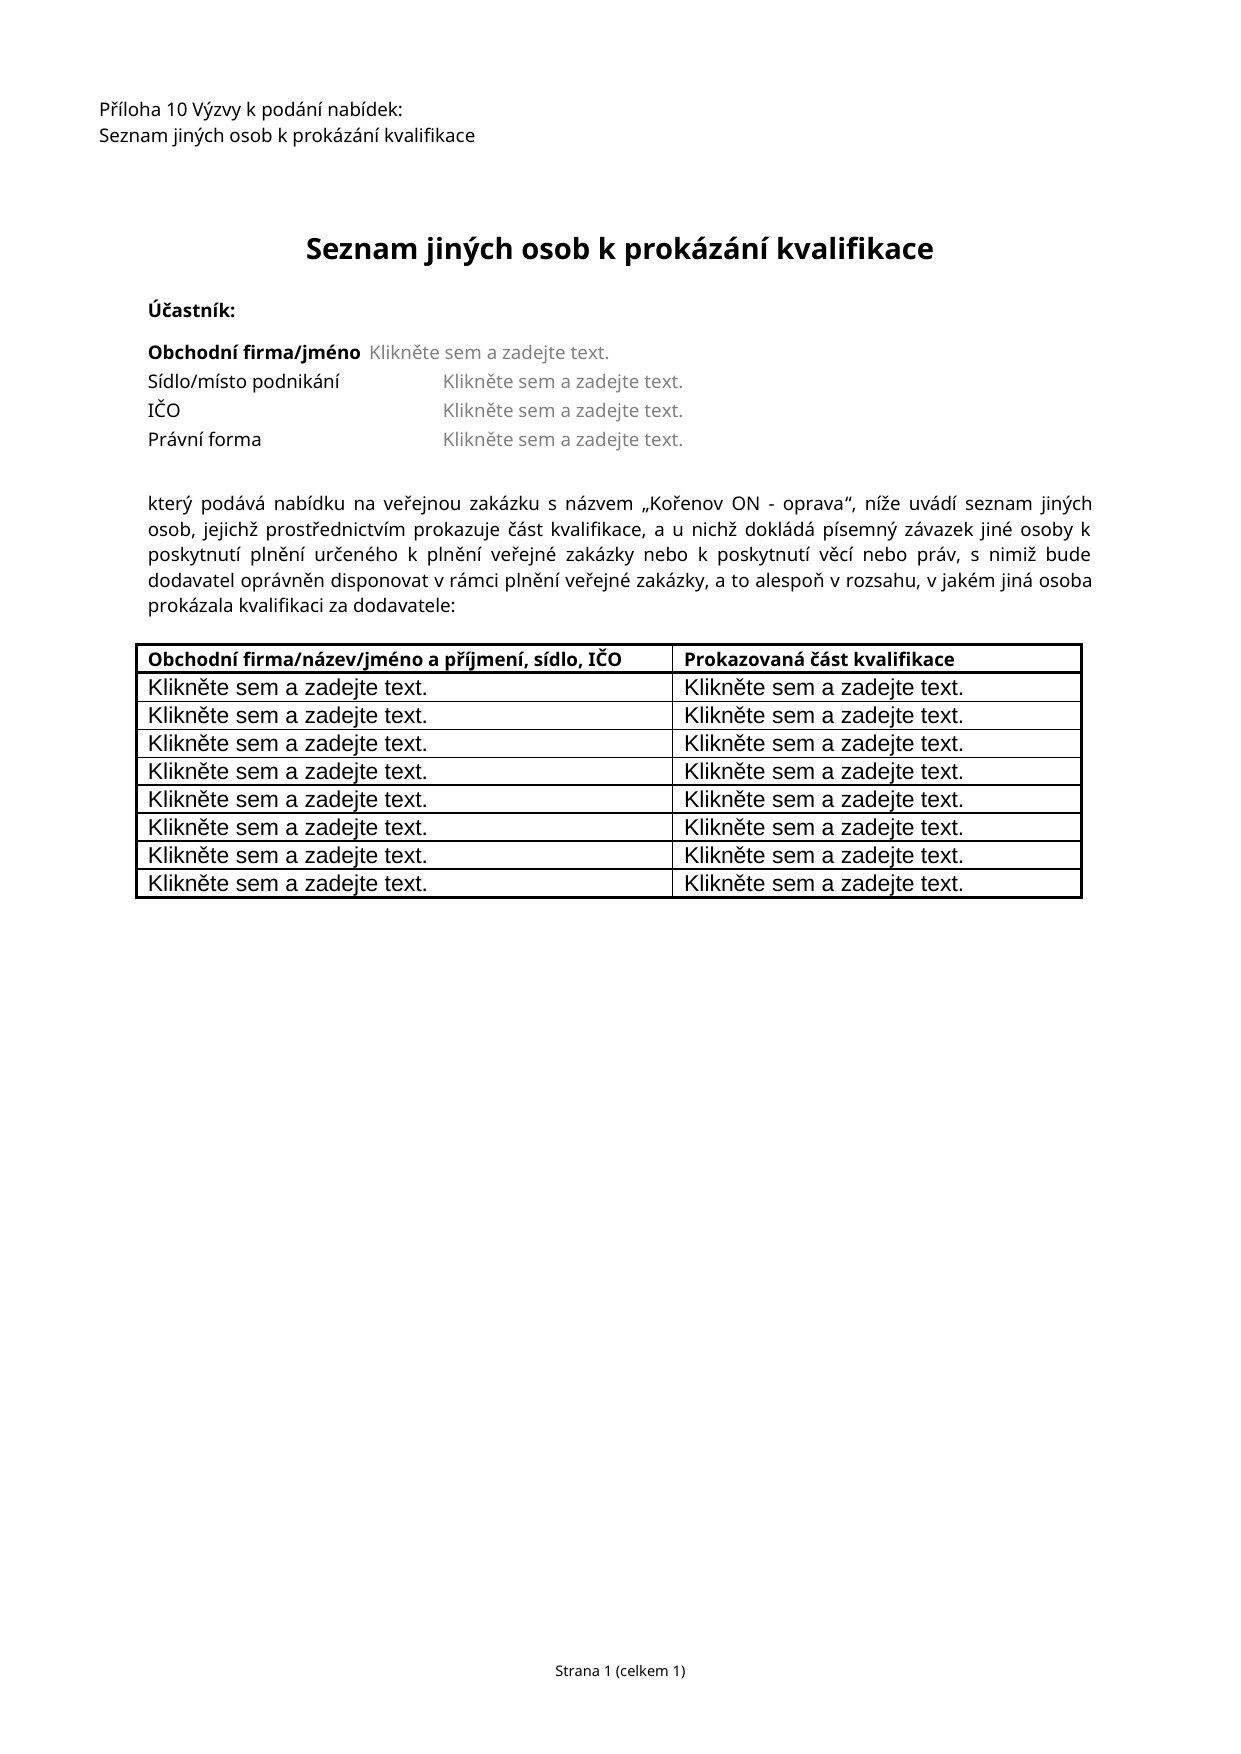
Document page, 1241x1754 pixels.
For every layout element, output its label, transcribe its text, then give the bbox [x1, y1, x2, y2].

text IČO [148, 394, 1093, 423]
text Sídlo/místo podnikání [148, 365, 1093, 394]
table_header Obchodní firma/název/jméno a příjmení, sídlo, IČO [138, 646, 672, 671]
text Obchodní firma/jméno [148, 336, 1093, 365]
text Právní forma [148, 423, 1093, 452]
text který podává nabídku na veřejnou zakázku s názvem „Kořenov ON - oprava“, níže uvádí seznam jiných osob, jejichž prostřednictvím prokazuje část kvalifikace, a u nichž dokládá písemný závazek jiné osoby k poskytnutí plnění určeného k plnění veřejné zakázky nebo k poskytnutí věcí nebo práv, s nimiž bude dodavatel oprávněn disponovat v rámci plnění veřejné zakázky, a to alespoň v rozsahu, v jakém jiná osoba prokázala kvalifikaci za dodavatele: [148, 490, 1093, 618]
text Účastník: [148, 293, 1093, 324]
table_header Prokazovaná část kvalifikace [673, 646, 1080, 671]
title Seznam jiných osob k prokázání kvalifikace [148, 228, 1093, 268]
